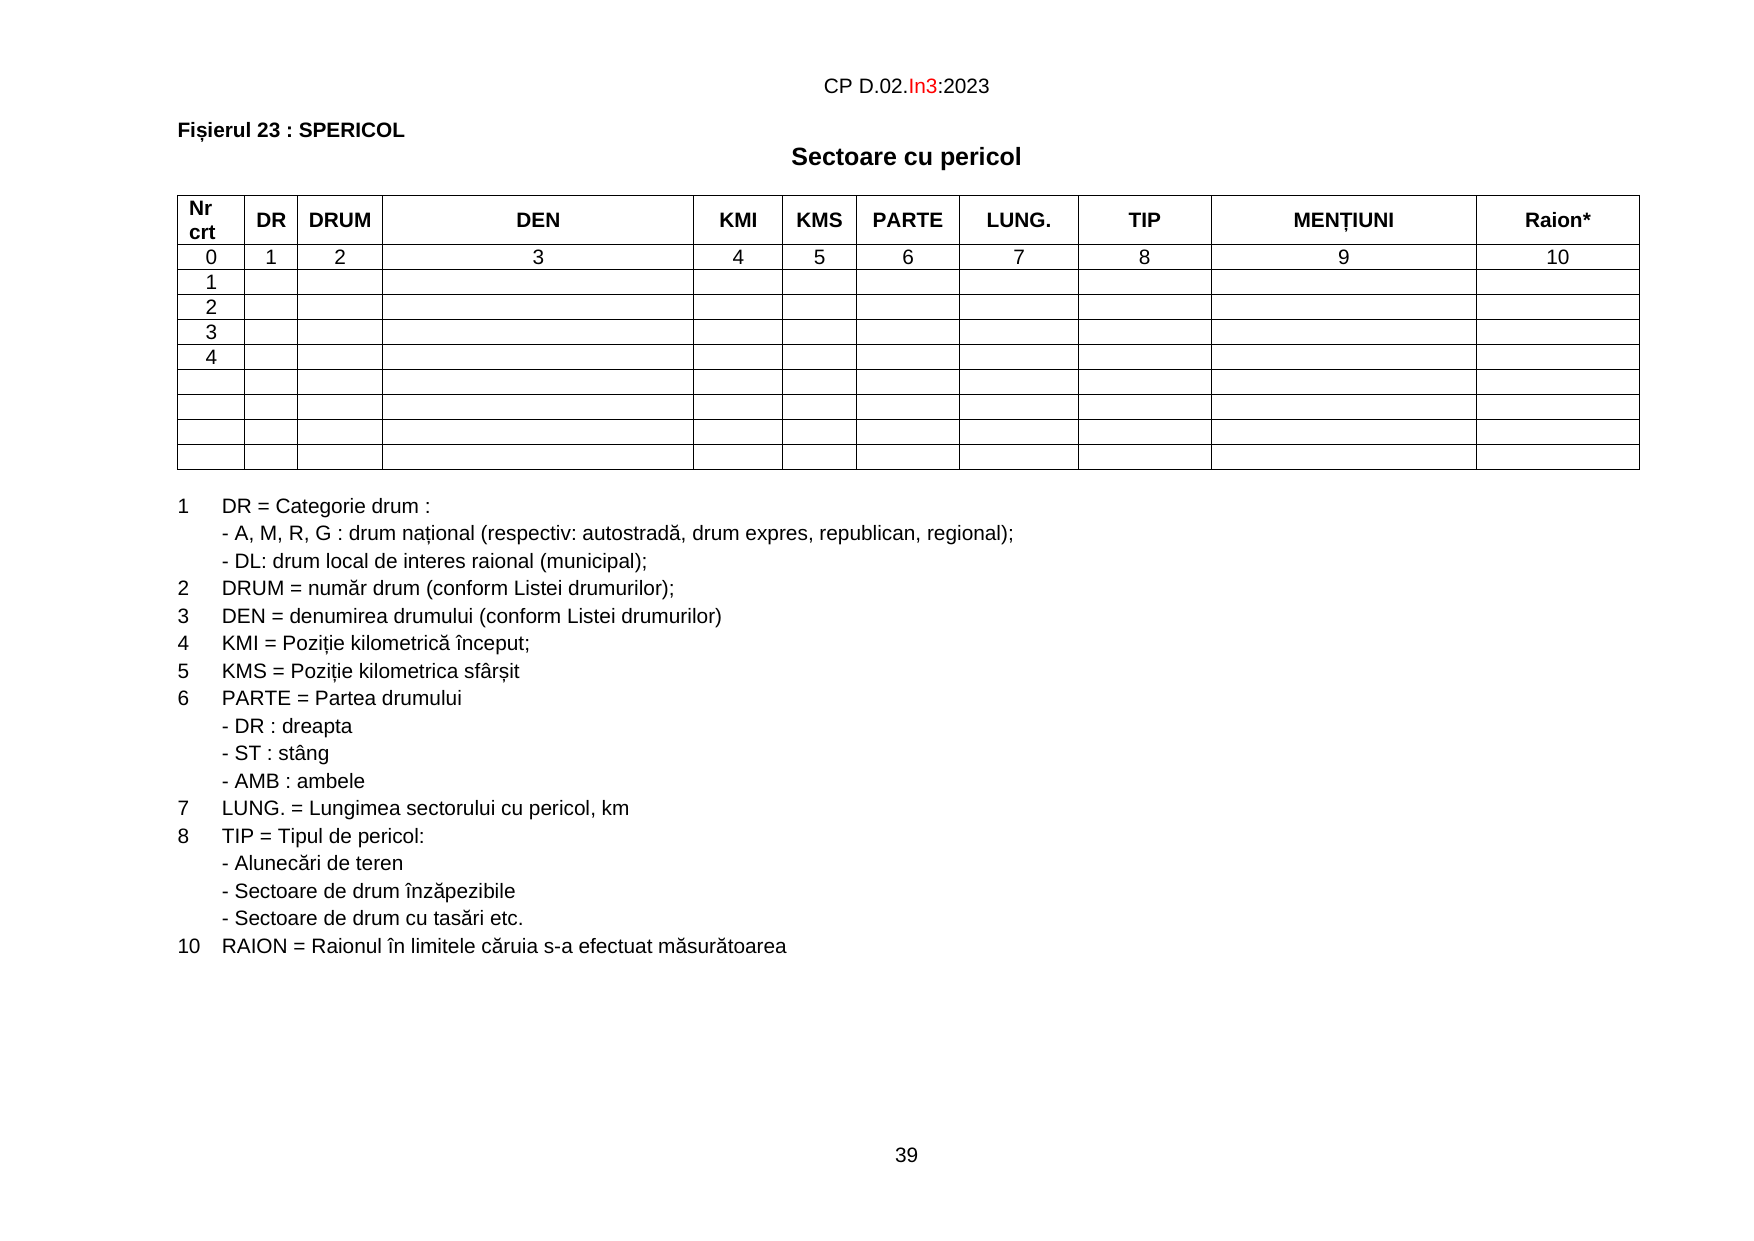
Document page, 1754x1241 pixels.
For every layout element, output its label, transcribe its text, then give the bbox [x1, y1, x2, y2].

text - DL: drum local de interes raional (municipal); [222, 549, 1636, 573]
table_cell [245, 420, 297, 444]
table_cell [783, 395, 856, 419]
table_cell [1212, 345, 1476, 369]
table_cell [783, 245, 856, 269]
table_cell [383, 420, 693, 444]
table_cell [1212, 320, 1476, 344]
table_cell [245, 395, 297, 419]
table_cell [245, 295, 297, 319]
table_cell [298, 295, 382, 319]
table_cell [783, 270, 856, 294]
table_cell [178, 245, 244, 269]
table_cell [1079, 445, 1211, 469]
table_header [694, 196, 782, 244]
text 6 PARTE = Partea drumului [177, 686, 1636, 710]
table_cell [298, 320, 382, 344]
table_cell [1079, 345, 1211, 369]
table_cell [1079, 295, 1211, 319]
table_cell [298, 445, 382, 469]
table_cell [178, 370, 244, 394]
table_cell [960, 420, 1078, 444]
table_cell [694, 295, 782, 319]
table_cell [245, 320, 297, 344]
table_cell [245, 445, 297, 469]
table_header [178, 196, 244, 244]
text 3 DEN = denumirea drumului (conform Listei drumurilor) [177, 604, 1636, 628]
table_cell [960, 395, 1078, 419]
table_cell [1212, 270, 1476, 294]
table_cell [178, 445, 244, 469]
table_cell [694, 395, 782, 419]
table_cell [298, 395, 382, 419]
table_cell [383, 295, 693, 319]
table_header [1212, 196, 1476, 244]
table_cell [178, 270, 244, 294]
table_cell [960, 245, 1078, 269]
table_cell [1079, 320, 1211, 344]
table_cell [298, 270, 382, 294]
text 2 DRUM = număr drum (conform Listei drumurilor); [177, 576, 1636, 600]
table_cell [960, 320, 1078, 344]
text - DR : dreapta [222, 714, 1636, 738]
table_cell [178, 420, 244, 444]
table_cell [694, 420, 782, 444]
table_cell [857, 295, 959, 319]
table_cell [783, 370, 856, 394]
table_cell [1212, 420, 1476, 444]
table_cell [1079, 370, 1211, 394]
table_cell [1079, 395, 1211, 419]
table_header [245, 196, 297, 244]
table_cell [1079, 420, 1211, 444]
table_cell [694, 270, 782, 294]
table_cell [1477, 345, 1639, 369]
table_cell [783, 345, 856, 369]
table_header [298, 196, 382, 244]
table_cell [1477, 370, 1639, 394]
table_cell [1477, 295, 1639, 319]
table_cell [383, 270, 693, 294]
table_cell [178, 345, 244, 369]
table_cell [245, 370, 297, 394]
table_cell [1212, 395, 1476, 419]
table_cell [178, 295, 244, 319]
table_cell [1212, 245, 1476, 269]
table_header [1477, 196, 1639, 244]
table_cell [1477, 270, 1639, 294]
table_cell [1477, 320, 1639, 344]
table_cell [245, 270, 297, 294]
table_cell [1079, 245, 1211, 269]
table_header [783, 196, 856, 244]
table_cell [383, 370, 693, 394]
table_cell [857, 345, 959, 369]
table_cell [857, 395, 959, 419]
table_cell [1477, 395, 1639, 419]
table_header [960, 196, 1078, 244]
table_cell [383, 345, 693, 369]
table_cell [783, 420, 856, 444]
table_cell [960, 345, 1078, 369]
text 5 KMS = Poziție kilometrica sfârșit [177, 659, 1636, 683]
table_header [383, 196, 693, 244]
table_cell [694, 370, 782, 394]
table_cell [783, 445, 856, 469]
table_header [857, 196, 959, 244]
text 10 RAION = Raionul în limitele căruia s-a efectuat măsurătoarea [177, 934, 1636, 958]
text 8 TIP = Tipul de pericol: [177, 824, 1636, 848]
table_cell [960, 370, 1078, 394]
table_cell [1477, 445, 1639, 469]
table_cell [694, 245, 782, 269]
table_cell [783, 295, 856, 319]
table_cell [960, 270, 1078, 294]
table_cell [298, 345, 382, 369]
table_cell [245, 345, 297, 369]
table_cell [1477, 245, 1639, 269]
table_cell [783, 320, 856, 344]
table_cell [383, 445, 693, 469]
text Sectoare cu pericol [177, 142, 1636, 171]
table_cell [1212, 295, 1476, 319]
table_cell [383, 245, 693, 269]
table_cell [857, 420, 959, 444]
text - A, M, R, G : drum național (respectiv: autostradă, drum expres, republican, regional); [222, 521, 1636, 545]
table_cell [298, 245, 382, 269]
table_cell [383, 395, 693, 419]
text 1 DR = Categorie drum : [177, 494, 1636, 518]
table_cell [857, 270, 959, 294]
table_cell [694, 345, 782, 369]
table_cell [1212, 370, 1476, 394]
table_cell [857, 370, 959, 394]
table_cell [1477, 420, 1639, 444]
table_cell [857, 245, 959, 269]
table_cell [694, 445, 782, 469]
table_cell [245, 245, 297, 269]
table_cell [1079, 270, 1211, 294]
text - AMB : ambele [222, 769, 1636, 793]
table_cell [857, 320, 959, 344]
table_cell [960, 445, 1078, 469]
text - Alunecări de teren [222, 851, 1636, 875]
text - Sectoare de drum cu tasări etc. [222, 906, 1636, 930]
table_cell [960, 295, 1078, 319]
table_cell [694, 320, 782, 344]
text - ST : stâng [222, 741, 1636, 765]
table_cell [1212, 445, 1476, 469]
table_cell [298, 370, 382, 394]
text 7 LUNG. = Lungimea sectorului cu pericol, km [177, 796, 1636, 820]
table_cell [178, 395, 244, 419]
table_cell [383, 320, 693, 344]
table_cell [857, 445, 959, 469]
text - Sectoare de drum înzăpezibile [222, 879, 1636, 903]
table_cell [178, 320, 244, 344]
text 4 KMI = Poziție kilometrică început; [177, 631, 1636, 655]
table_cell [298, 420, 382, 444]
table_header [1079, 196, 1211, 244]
text Fișierul 23 : SPERICOL [177, 118, 1636, 142]
